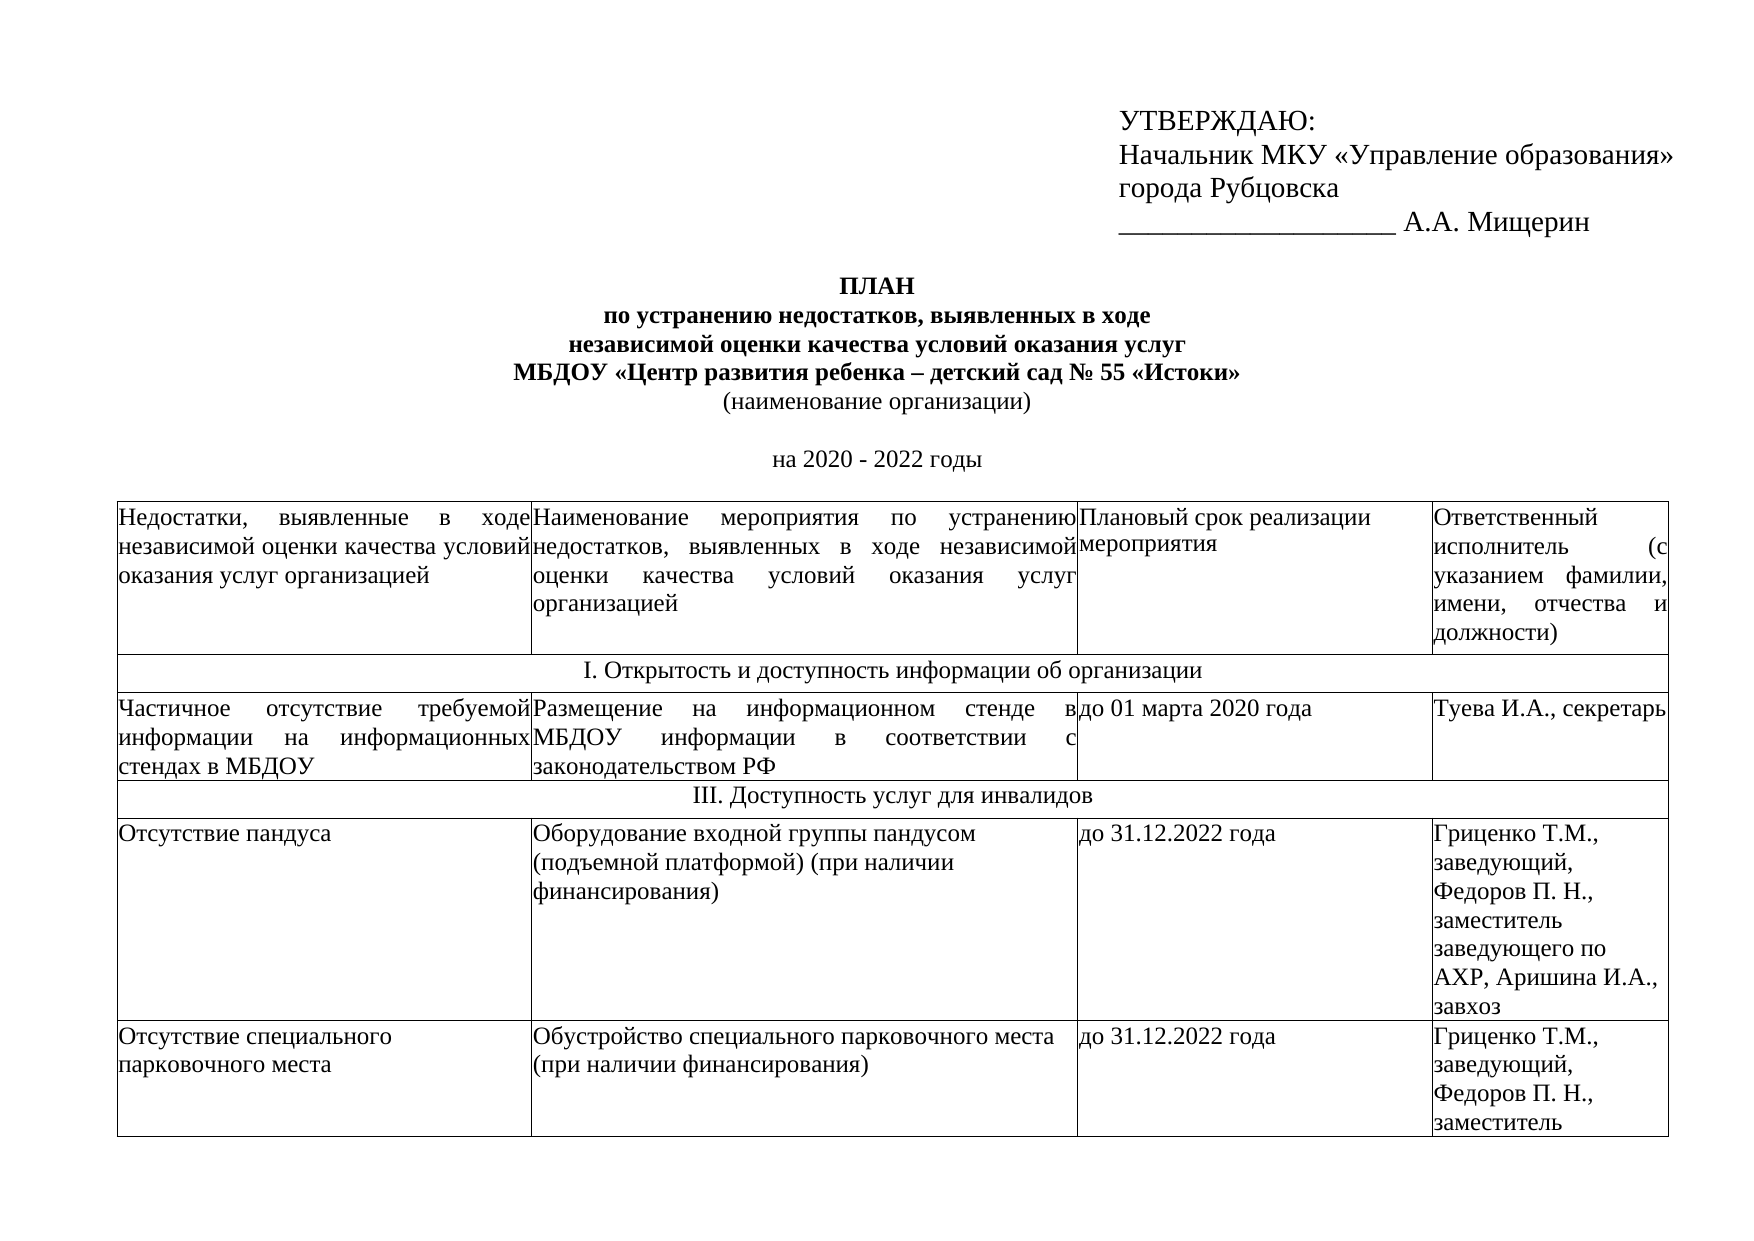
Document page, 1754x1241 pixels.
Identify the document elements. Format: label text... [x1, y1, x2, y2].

text по устранению недостатков, выявленных в ходе [118, 300, 1636, 329]
text МБДОУ «Центр развития ребенка – детский сад № 55 «Истоки» [118, 357, 1636, 386]
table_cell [118, 1021, 531, 1136]
table_cell I. Открытость и доступность информации об организации [118, 655, 1668, 692]
table_header УТВЕРЖДАЮ: Начальник МКУ «Управление образования» города Рубцовска ___________________ А.А. Мищерин [1108, 104, 1754, 271]
table_cell Частичное отсутствие требуемой информации на информационных стендах в МБДОУ [118, 693, 531, 779]
table_cell Гриценко Т.М., заведующий, Федоров П. Н., заместитель заведующего по АХР, Аришина И.А., завхоз [1433, 819, 1668, 1020]
table_header Плановый срок реализации мероприятия [1078, 502, 1432, 654]
table_cell Размещение на информационном стенде в МБДОУ информации в соответствии с законодательством РФ [532, 693, 1077, 779]
table_cell до 01 марта 2020 года [1078, 693, 1432, 779]
text ПЛАН [118, 271, 1636, 300]
table_cell до 31.12.2022 года [1078, 1021, 1432, 1136]
table_header Наименование мероприятия по устранению недостатков, выявленных в ходе независимой оценки качества условий оказания услуг организацией [532, 502, 1077, 654]
table_cell до 31.12.2022 года [1078, 819, 1432, 1020]
table_cell III. Доступность услуг для инвалидов [118, 781, 1668, 817]
table_cell Отсутствие пандуса [118, 819, 531, 1020]
text независимой оценки качества условий оказания услуг [118, 329, 1636, 357]
table_header Ответственный исполнитель (с указанием фамилии, имени, отчества и должности) [1433, 502, 1668, 654]
table_cell Туева И.А., секретарь [1433, 693, 1668, 779]
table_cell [532, 1021, 1077, 1136]
table_cell Оборудование входной группы пандусом (подъемной платформой) (при наличии финансирования) [532, 819, 1077, 1020]
table_header Недостатки, выявленные в ходе независимой оценки качества условий оказания услуг организацией [118, 502, 531, 654]
text на 2020 - 2022 годы [118, 444, 1636, 472]
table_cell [1433, 1021, 1668, 1136]
text (наименование организации) [118, 386, 1636, 415]
